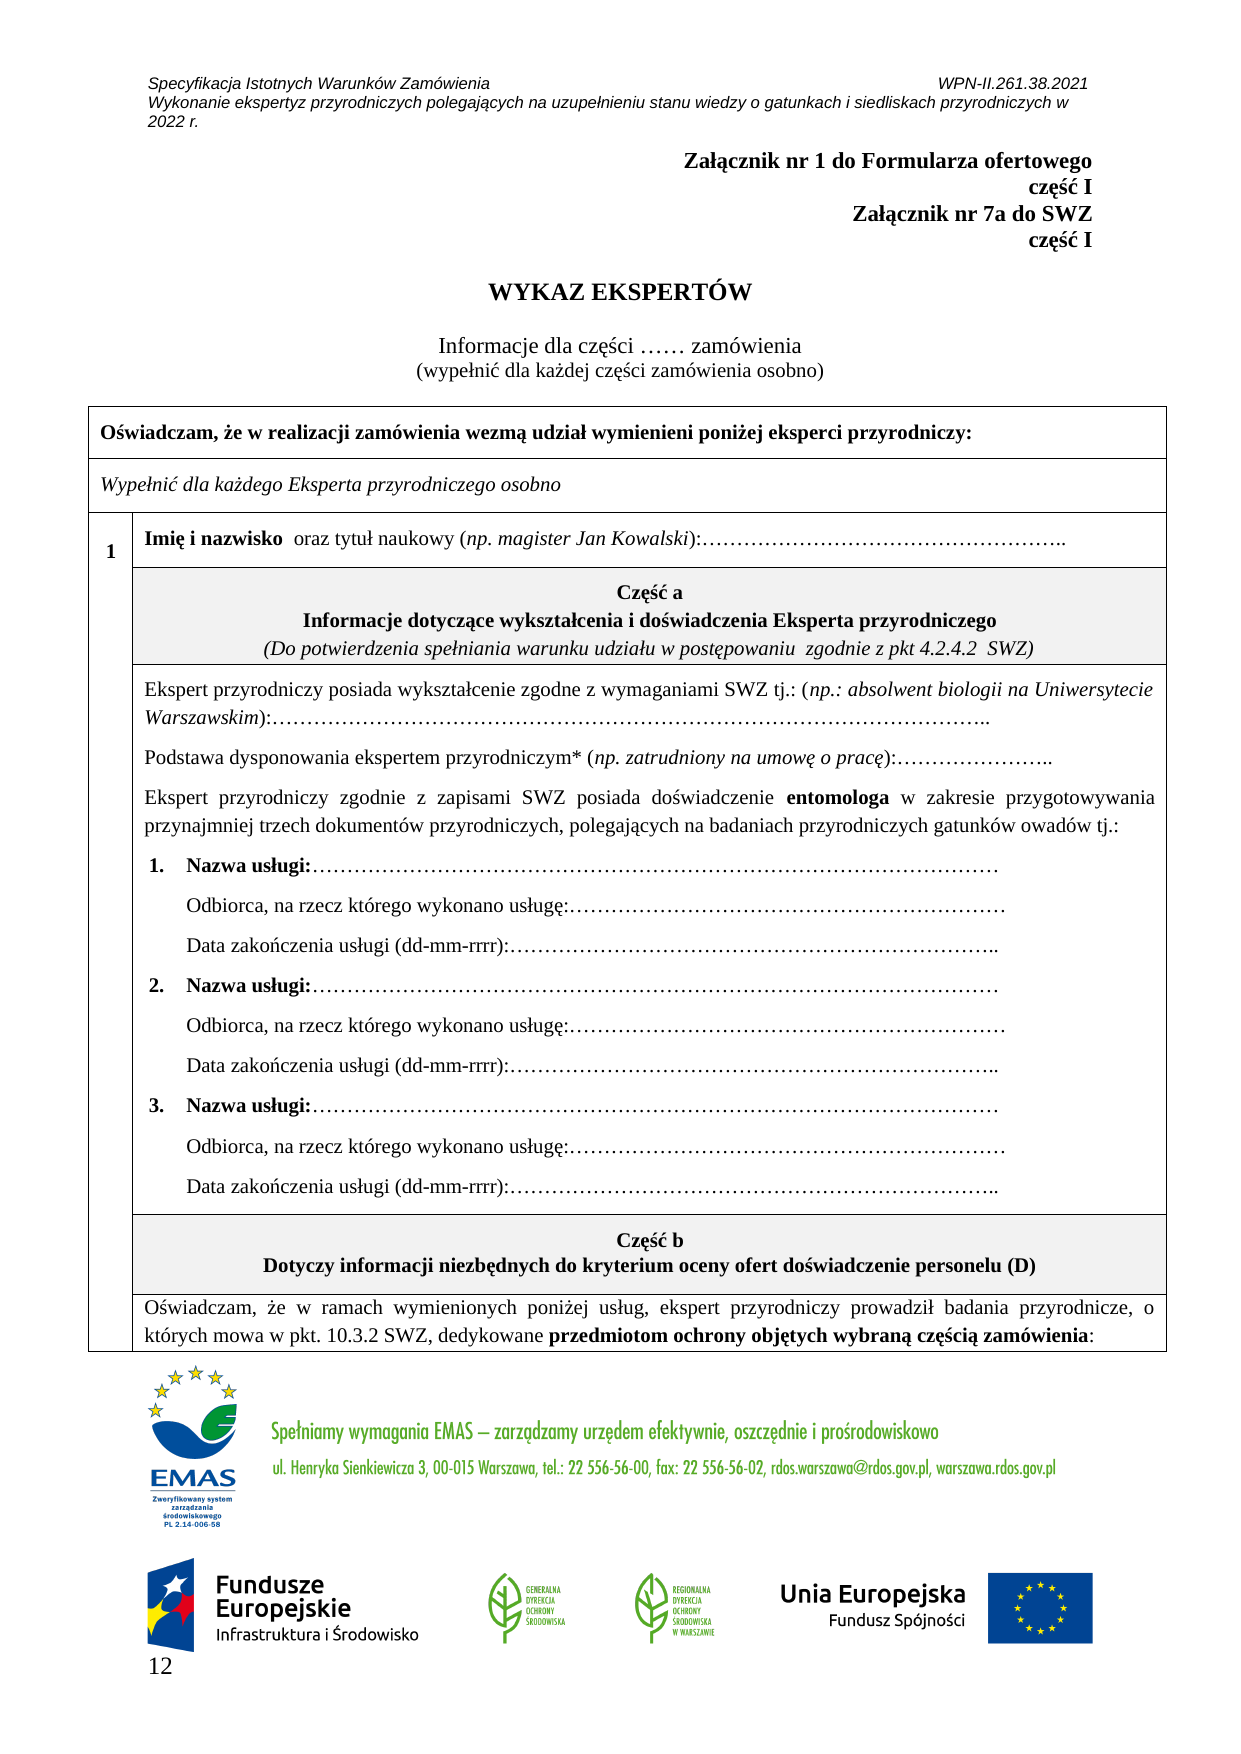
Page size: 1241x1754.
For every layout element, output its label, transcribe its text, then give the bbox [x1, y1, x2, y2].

table_cell Część a Informacje dotyczące wykształcenia i doświadczenia Eksperta przyrodniczego (Do potwierdzenia spełniania warunku udziału w postępowaniu zgodnie z pkt 4.2.4.2 SWZ) [133, 568, 1166, 664]
text część I [148, 173, 1092, 200]
text Informacje dla części …… zamówienia [148, 332, 1092, 358]
table_cell Część b Dotyczy informacji niezbędnych do kryterium oceny ofert doświadczenie personelu (D) [133, 1215, 1166, 1294]
table_cell 1 [89, 513, 132, 1351]
title Załącznik nr 7a do SWZ [148, 200, 1092, 226]
title Załącznik nr 1 do Formularza ofertowego [148, 147, 1092, 173]
table_cell Wypełnić dla każdego Eksperta przyrodniczego osobno [89, 459, 1166, 512]
table_cell Imię i nazwisko oraz tytuł naukowy (np. magister Jan Kowalski):…………………………………………….. [133, 513, 1166, 567]
text WYKAZ EKSPERTÓW [148, 277, 1092, 305]
text część I [148, 226, 1092, 252]
table_cell Ekspert przyrodniczy posiada wykształcenie zgodne z wymaganiami SWZ tj.: (np.: absolwent biologii na Uniwersytecie Warszawskim):………………………………………………………………………………………….. Podstawa dysponowania ekspertem przyrodniczym* (np. zatrudniony na umowę o pracę):………………….. Ekspert przyrodniczy zgodnie z zapisami SWZ posiada doświadczenie entomologa w zakresie przygotowywania przynajmniej trzech dokumentów przyrodniczych, polegających na badaniach przyrodniczych gatunków owadów tj.: Nazwa usługi:……………………………………………………………………………………… Odbiorca, na rzecz którego wykonano usługę:……………………………………………………… Data zakończenia usługi (dd-mm-rrrr):…………………………………………………………….. Nazwa usługi:……………………………………………………………………………………… Odbiorca, na rzecz którego wykonano usługę:……………………………………………………… Data zakończenia usługi (dd-mm-rrrr):…………………………………………………………….. Nazwa usługi:……………………………………………………………………………………… Odbiorca, na rzecz którego wykonano usługę:……………………………………………………… Data zakończenia usługi (dd-mm-rrrr):…………………………………………………………….. [133, 665, 1166, 1214]
table_header Oświadczam, że w realizacji zamówienia wezmą udział wymienieni poniżej eksperci przyrodniczy: [89, 407, 1166, 458]
picture [147, 1364, 1063, 1530]
picture [147, 1558, 1093, 1652]
text (wypełnić dla każdej części zamówienia osobno) [148, 358, 1092, 382]
